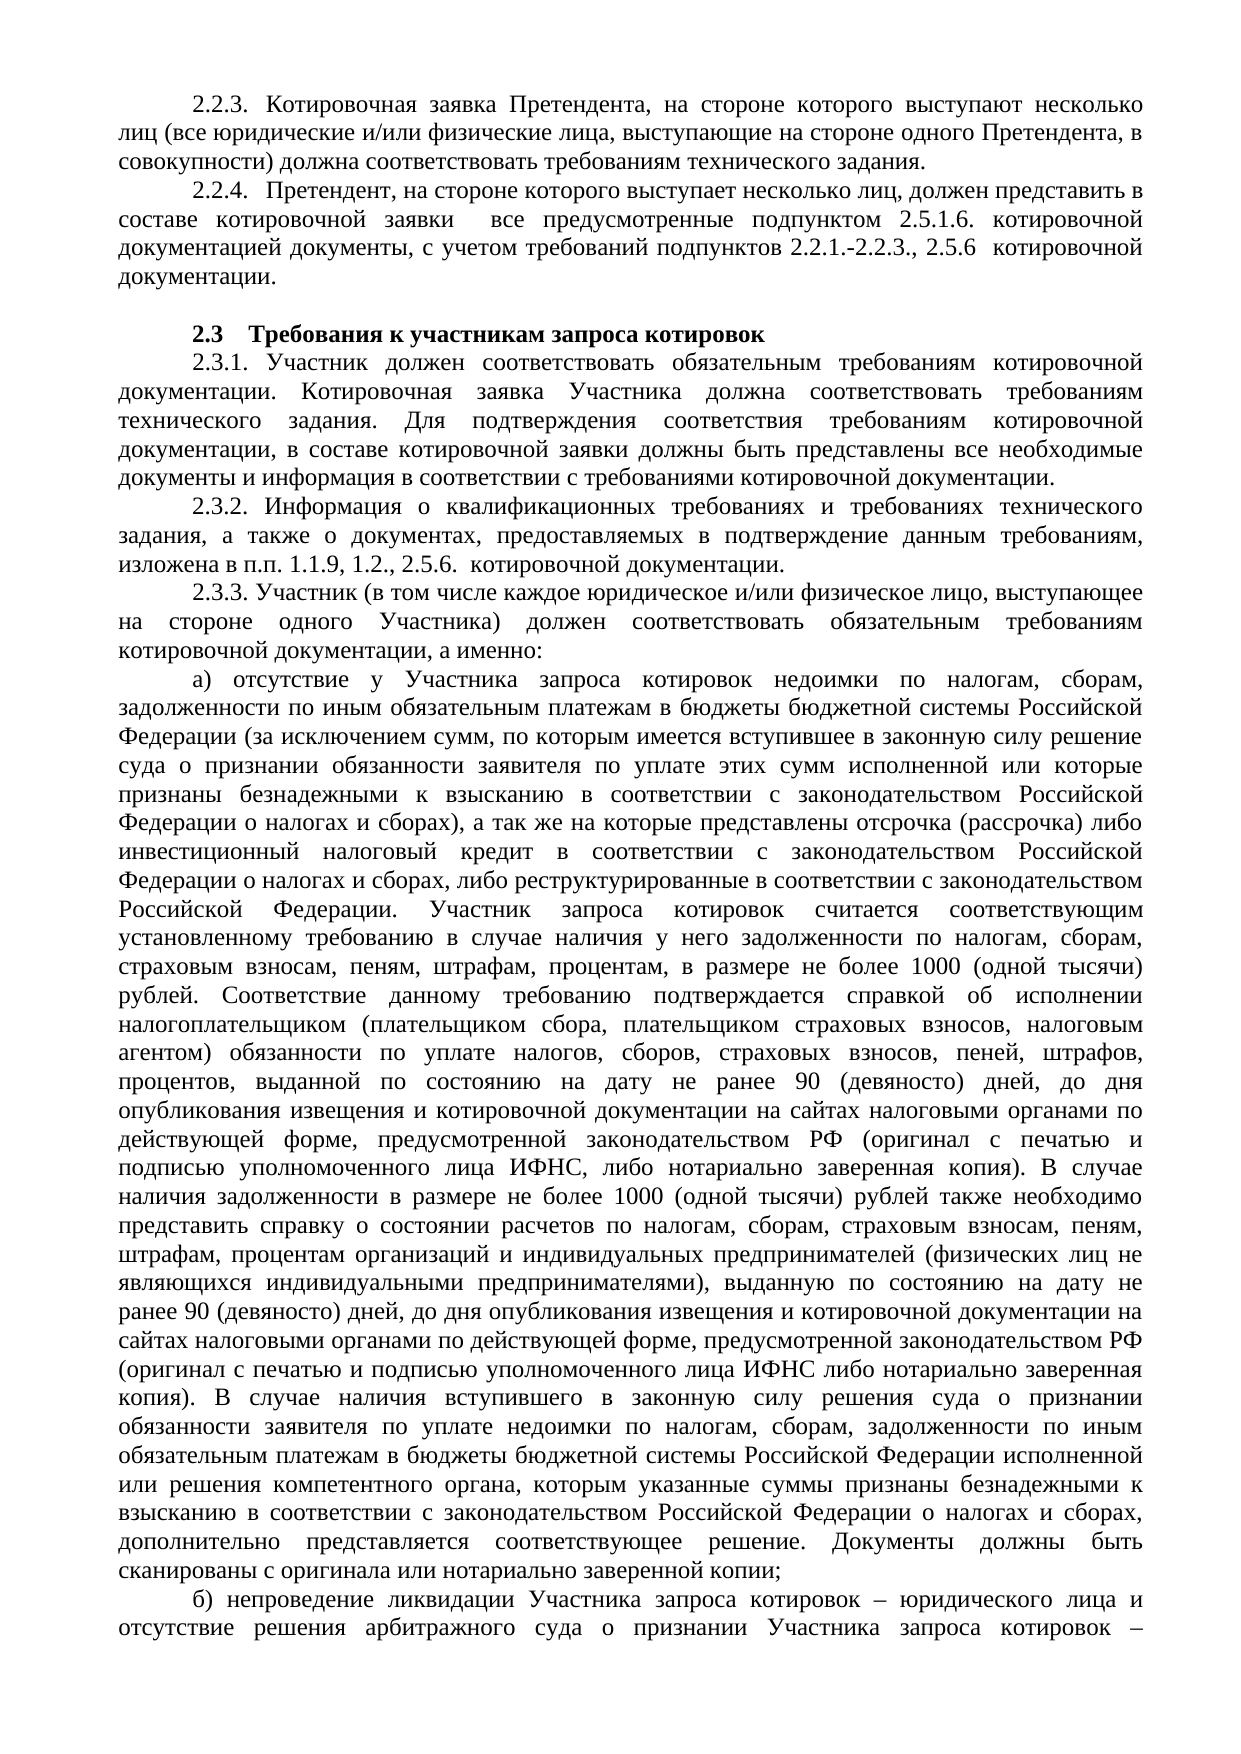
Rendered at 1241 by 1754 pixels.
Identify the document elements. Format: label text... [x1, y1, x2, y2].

text 2.3.2. Информация о квалификационных требованиях и требованиях технического задания, а также о документах, предоставляемых в подтверждение данным требованиям, изложена в п.п. 1.1.9, 1.2., 2.5.6. котировочной документации. [118, 491, 1144, 577]
list Котировочная заявка Претендента, на стороне которого выступают несколько лиц (все юридические и/или физические лица, выступающие на стороне одного Претендента, в совокупности) должна соответствовать требованиям технического задания. [118, 89, 1144, 175]
text а) отсутствие у Участника запроса котировок недоимки по налогам, сборам, задолженности по иным обязательным платежам в бюджеты бюджетной системы Российской Федерации (за исключением сумм, по которым имеется вступившее в законную силу решение суда о признании обязанности заявителя по уплате этих сумм исполненной или которые признаны безнадежными к взысканию в соответствии с законодательством Российской Федерации о налогах и сборах), а так же на которые представлены отсрочка (рассрочка) либо инвестиционный налоговый кредит в соответствии с законодательством Российской Федерации о налогах и сборах, либо реструктурированные в соответствии с законодательством Российской Федерации. Участник запроса котировок считается соответствующим установленному требованию в случае наличия у него задолженности по налогам, сборам, страховым взносам, пеням, штрафам, процентам, в размере не более 1000 (одной тысячи) рублей. Соответствие данному требованию подтверждается справкой об исполнении налогоплательщиком (плательщиком сбора, плательщиком страховых взносов, налоговым агентом) обязанности по уплате налогов, сборов, страховых взносов, пеней, штрафов, процентов, выданной по состоянию на дату не ранее 90 (девяносто) дней, до дня опубликования извещения и котировочной документации на сайтах налоговыми органами по действующей форме, предусмотренной законодательством РФ (оригинал с печатью и подписью уполномоченного лица ИФНС, либо нотариально заверенная копия). В случае наличия задолженности в размере не более 1000 (одной тысячи) рублей также необходимо представить справку о состоянии расчетов по налогам, сборам, страховым взносам, пеням, штрафам, процентам организаций и индивидуальных предпринимателей (физических лиц не являющихся индивидуальными предпринимателями), выданную по состоянию на дату не ранее 90 (девяносто) дней, до дня опубликования извещения и котировочной документации на сайтах налоговыми органами по действующей форме, предусмотренной законодательством РФ (оригинал с печатью и подписью уполномоченного лица ИФНС либо нотариально заверенная копия). В случае наличия вступившего в законную силу решения суда о признании обязанности заявителя по уплате недоимки по налогам, сборам, задолженности по иным обязательным платежам в бюджеты бюджетной системы Российской Федерации исполненной или решения компетентного органа, которым указанные суммы признаны безнадежными к взысканию в соответствии с законодательством Российской Федерации о налогах и сборах, дополнительно представляется соответствующее решение. Документы должны быть сканированы с оригинала или нотариально заверенной копии; [118, 664, 1144, 1584]
list Участник должен соответствовать обязательным требованиям котировочной документации. Котировочная заявка Участника должна соответствовать требованиям технического задания. Для подтверждения соответствия требованиям котировочной документации, в составе котировочной заявки должны быть представлены все необходимые документы и информация в соответствии с требованиями котировочной документации. [118, 347, 1144, 491]
text 2.3.3. Участник (в том числе каждое юридическое и/или физическое лицо, выступающее на стороне одного Участника) должен соответствовать обязательным требованиям котировочной документации, а именно: [118, 577, 1144, 664]
list Претендент, на стороне которого выступает несколько лиц, должен представить в составе котировочной заявки все предусмотренные подпунктом 2.5.1.6. котировочной документацией документы, с учетом требований подпунктов 2.2.1.-2.2.3., 2.5.6 котировочной документации. [118, 175, 1144, 290]
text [118, 1584, 1144, 1641]
subtitle 2.3 Требования к участникам запроса котировок [192, 319, 1144, 347]
